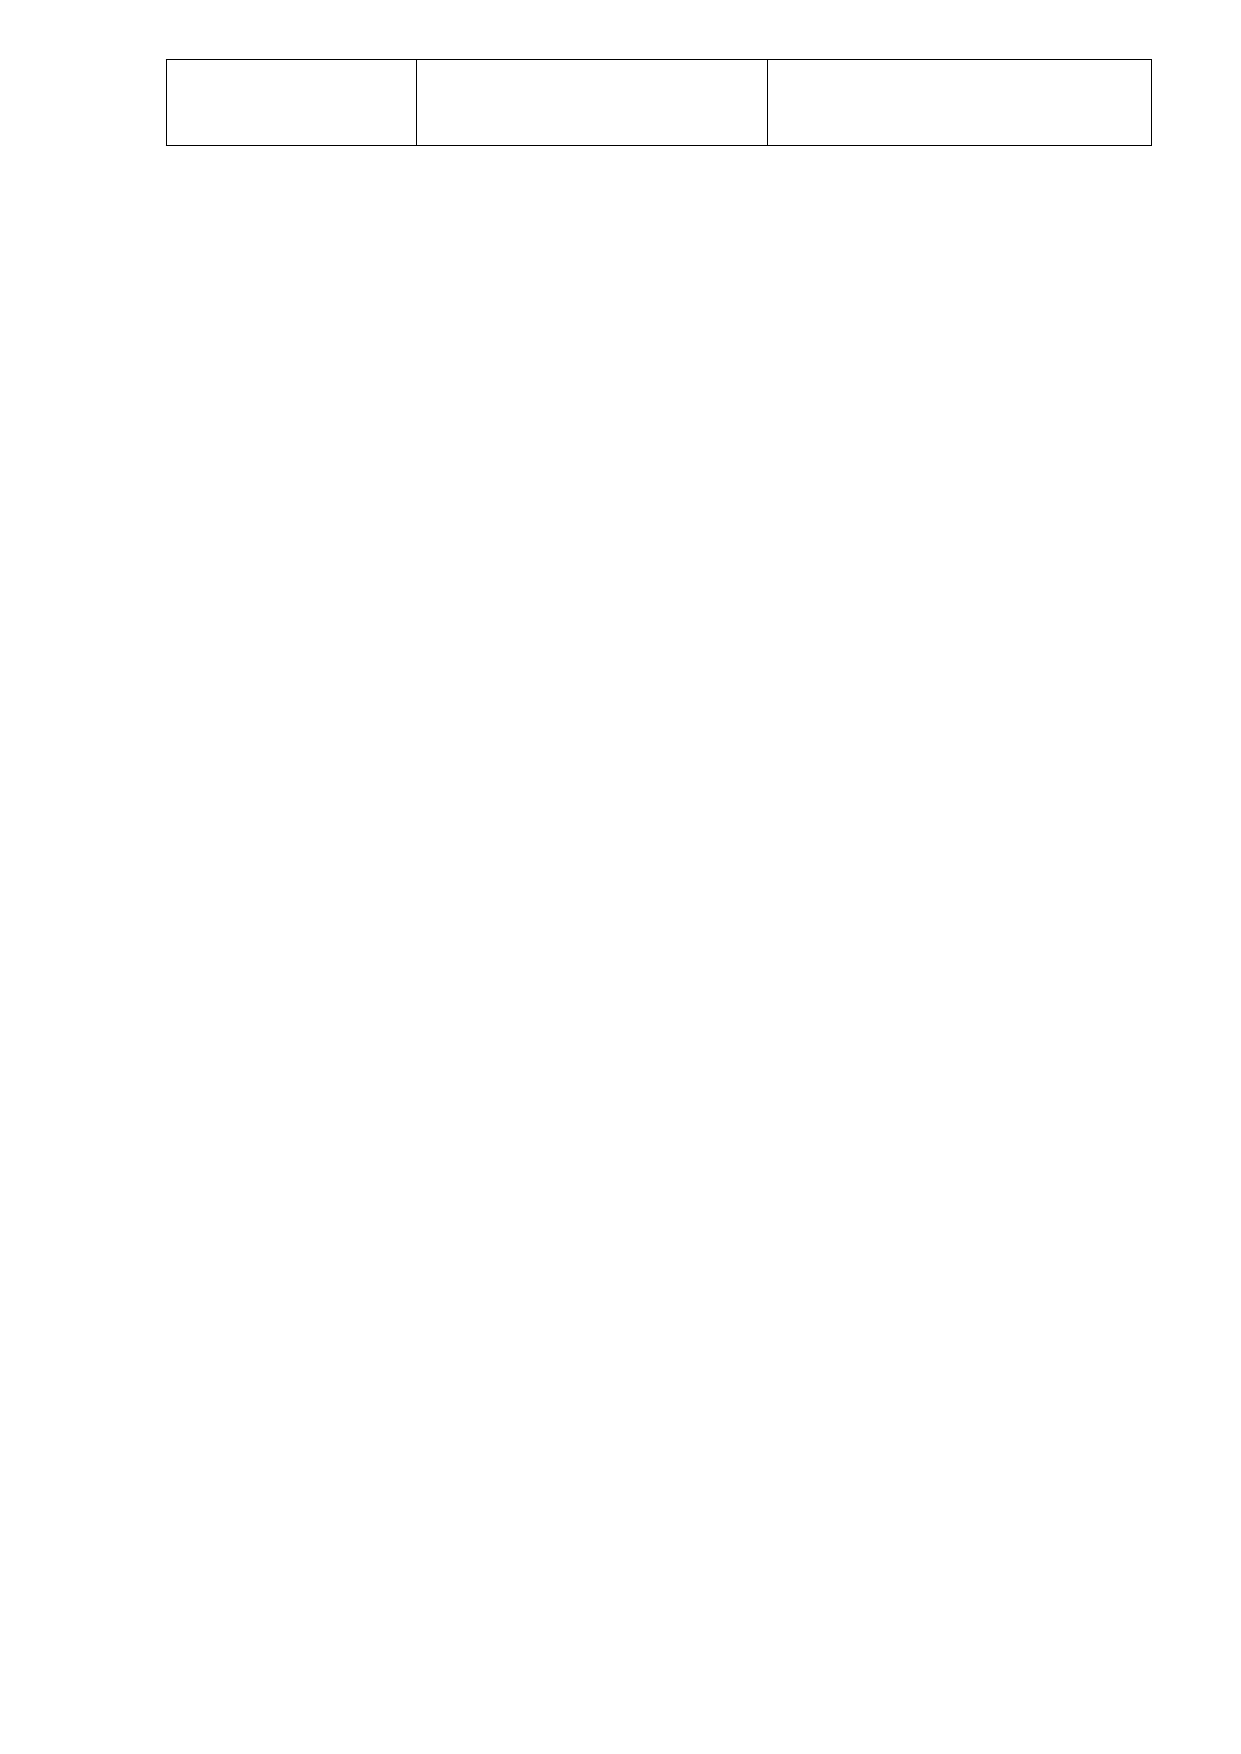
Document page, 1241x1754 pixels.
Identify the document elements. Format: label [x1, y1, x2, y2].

table_cell [167, 60, 416, 145]
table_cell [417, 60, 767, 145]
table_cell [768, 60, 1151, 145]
